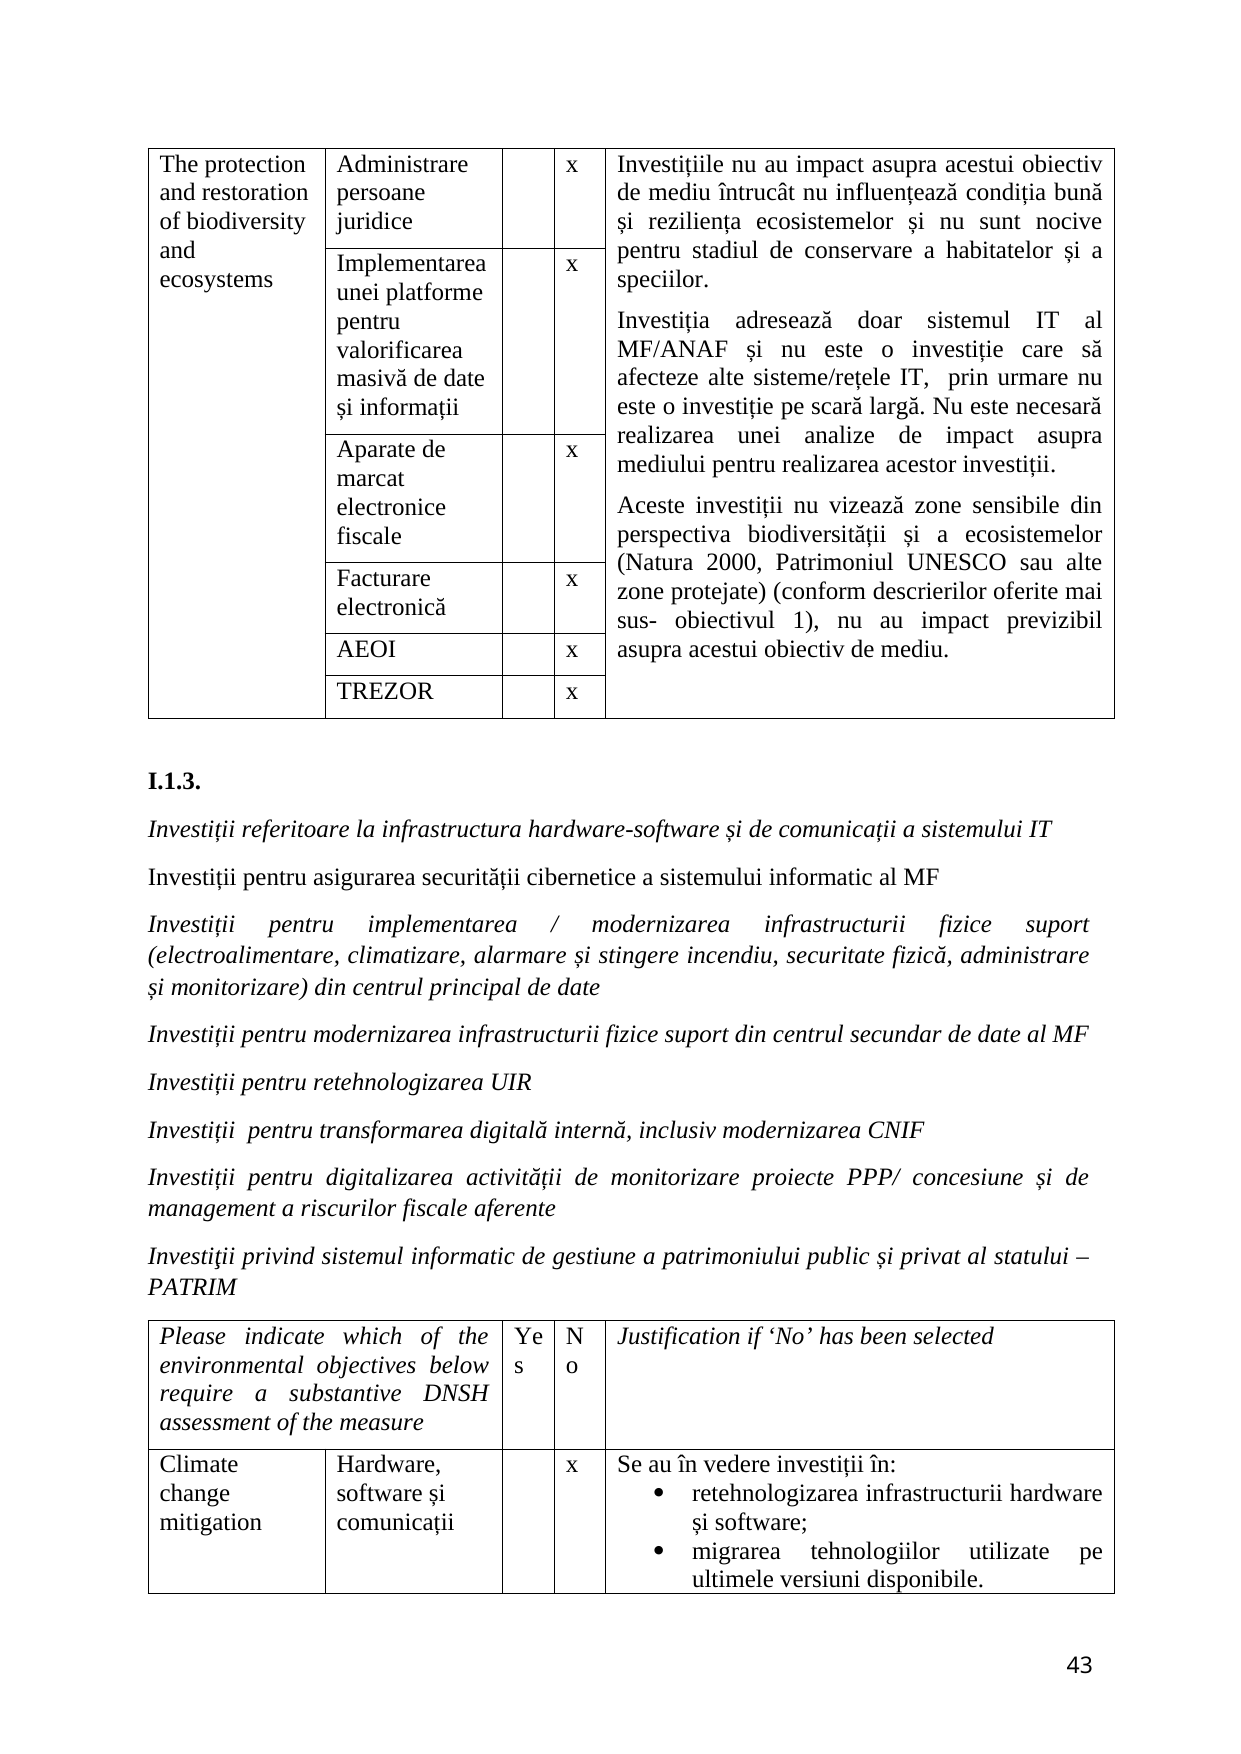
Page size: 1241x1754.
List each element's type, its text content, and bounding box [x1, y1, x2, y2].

table_cell [503, 676, 554, 718]
table_cell x [555, 149, 605, 247]
table_cell [503, 149, 554, 247]
table_cell Facturare electronică [326, 563, 502, 633]
table_cell x [555, 249, 605, 433]
table_cell AEOI [326, 634, 502, 675]
table_header No [555, 1321, 605, 1448]
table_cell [606, 1450, 1114, 1593]
text Investiții pentru implementarea / modernizarea infrastructurii fizice suport (electroalimentare, climatizare, alarmare și stingere incendiu, securitate fizică, administrare și monitorizare) din centrul principal de date [148, 909, 1093, 1000]
table_cell TREZOR [326, 676, 502, 718]
text Investiții pentru asigurarea securității cibernetice a sistemului informatic al MF [148, 862, 1093, 891]
text I.1.3. [148, 766, 1093, 795]
table_cell [503, 563, 554, 633]
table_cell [149, 1450, 325, 1593]
table_cell [503, 435, 554, 562]
table_cell x [555, 634, 605, 675]
table_cell [503, 634, 554, 675]
table_cell Aparate de marcat electronice fiscale [326, 435, 502, 562]
text Investiții pentru transformarea digitală internă, inclusiv modernizarea CNIF [148, 1115, 1093, 1143]
text Investiţii privind sistemul informatic de gestiune a patrimoniului public și privat al statului – PATRIM [148, 1241, 1093, 1301]
table_cell [503, 1450, 554, 1593]
table_cell x [555, 563, 605, 633]
table_cell x [555, 1450, 605, 1593]
table_cell Administrare persoane juridice [326, 149, 502, 247]
table_cell The protection and restoration of biodiversity and ecosystems [149, 149, 325, 718]
text Investiții pentru digitalizarea activității de monitorizare proiecte PPP/ concesiune și de management a riscurilor fiscale aferente [148, 1162, 1093, 1222]
table_cell Investițiile nu au impact asupra acestui obiectiv de mediu întrucât nu influențează condiția bună și reziliența ecosistemelor și nu sunt nocive pentru stadiul de conservare a habitatelor și a speciilor. Investiția adresează doar sistemul IT al MF/ANAF și nu este o investiție care să afecteze alte sisteme/rețele IT, prin urmare nu este o investiție pe scară largă. Nu este necesară realizarea unei analize de impact asupra mediului pentru realizarea acestor investiții. Aceste investiții nu vizează zone sensibile din perspectiva biodiversității și a ecosistemelor (Natura 2000, Patrimoniul UNESCO sau alte zone protejate) (conform descrierilor oferite mai sus- obiectivul 1), nu au impact previzibil asupra acestui obiectiv de mediu. [606, 149, 1114, 718]
table_header Please indicate which of the environmental objectives below require a substantive DNSH assessment of the measure [149, 1321, 502, 1448]
text Investiții pentru modernizarea infrastructurii fizice suport din centrul secundar de date al MF [148, 1019, 1093, 1048]
table_cell [503, 249, 554, 433]
table_header Yes [503, 1321, 554, 1448]
table_header Justification if ‘No’ has been selected [606, 1321, 1114, 1448]
table_cell x [555, 676, 605, 718]
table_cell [326, 1450, 502, 1593]
table_cell Implementarea unei platforme pentru valorificarea masivă de date și informații [326, 249, 502, 433]
text Investiții pentru retehnologizarea UIR [148, 1067, 1093, 1096]
text Investiții referitoare la infrastructura hardware-software și de comunicații a sistemului IT [148, 814, 1093, 843]
table_cell x [555, 435, 605, 562]
